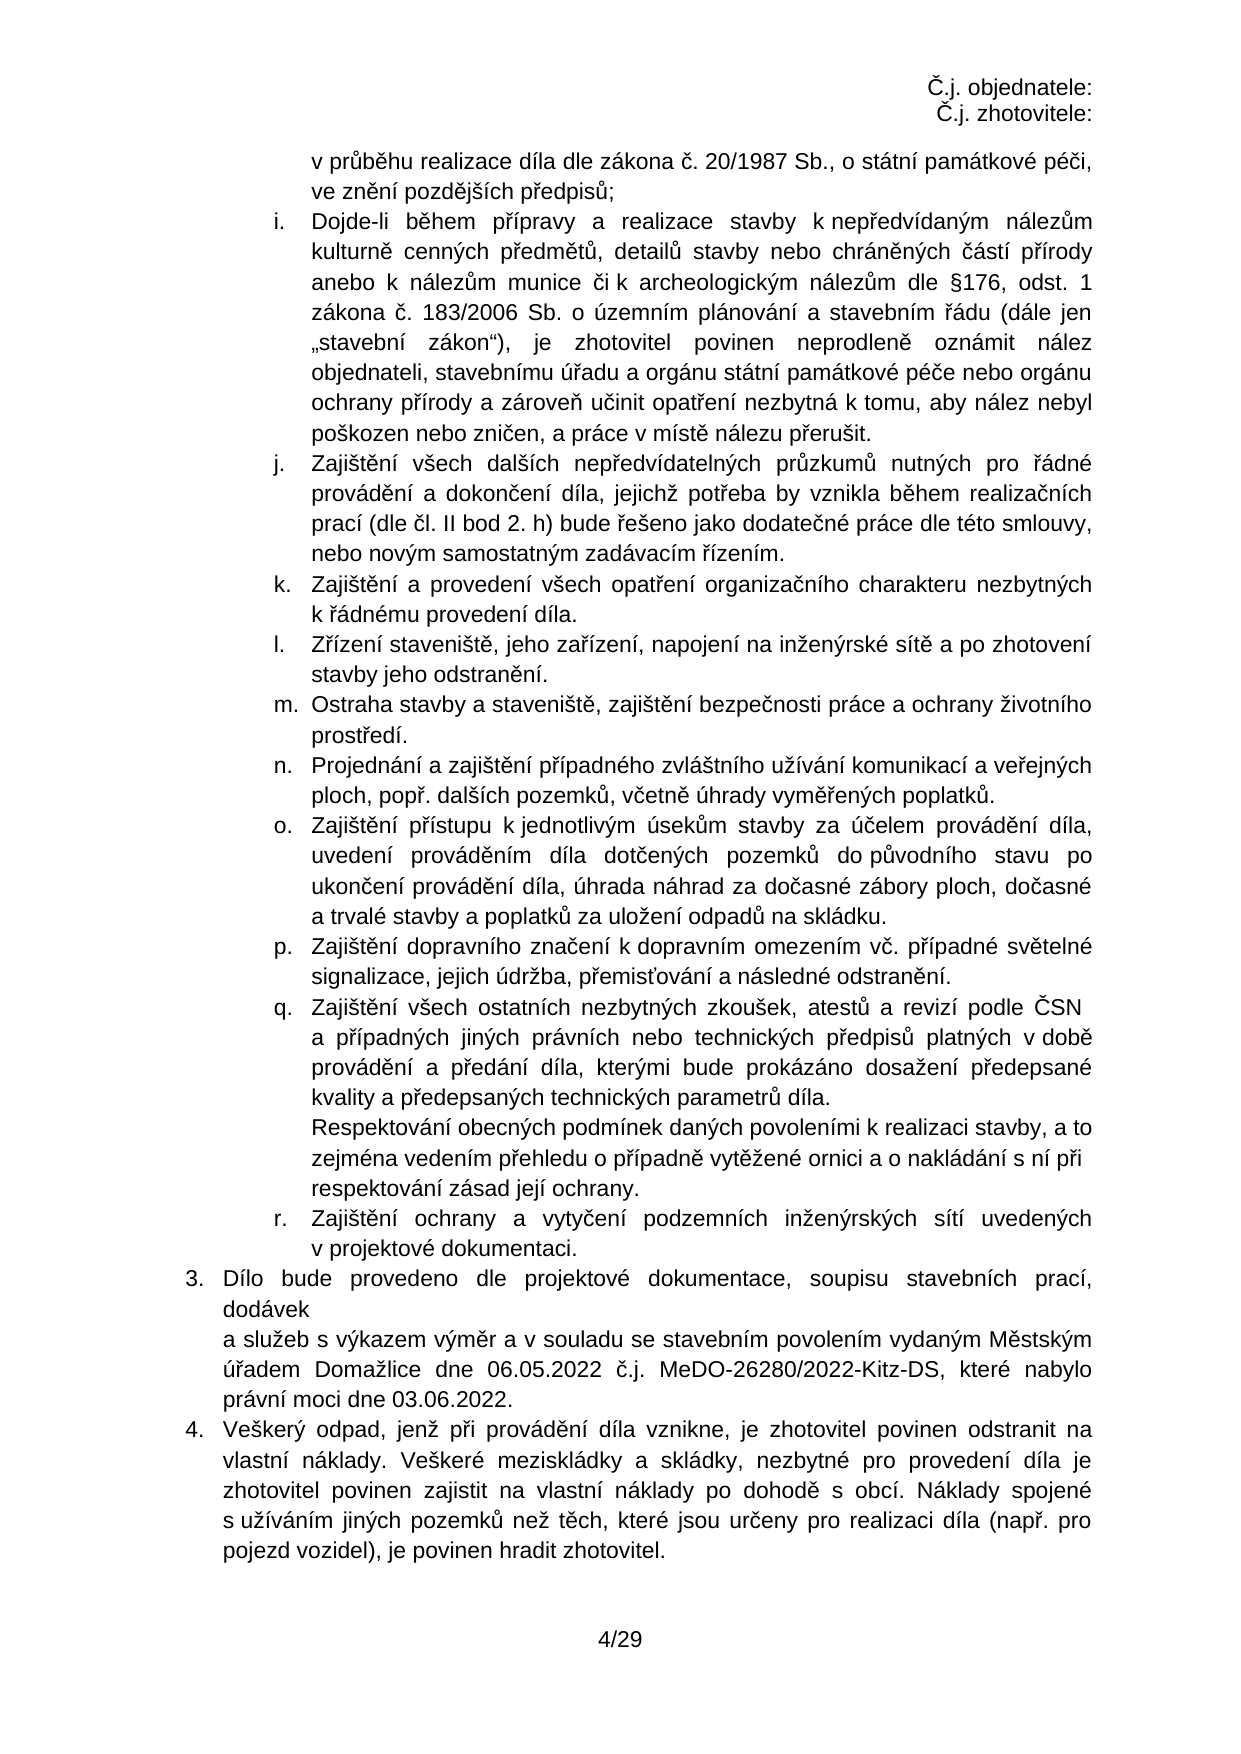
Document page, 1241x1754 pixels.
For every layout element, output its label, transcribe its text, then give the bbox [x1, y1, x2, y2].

list Zřízení staveniště, jeho zařízení, napojení na inženýrské sítě a po zhotovení stavby jeho odstranění. [274, 631, 1093, 687]
list Veškerý odpad, jenž při provádění díla vznikne, je zhotovitel povinen odstranit na vlastní náklady. Veškeré meziskládky a skládky, nezbytné pro provedení díla je zhotovitel povinen zajistit na vlastní náklady po dohodě s obcí. Náklady spojené s užíváním jiných pozemků než těch, které jsou určeny pro realizaci díla (např. pro pojezd vozidel), je povinen hradit zhotovitel. [185, 1416, 1093, 1563]
list Ostraha stavby a staveniště, zajištění bezpečnosti práce a ochrany životního prostředí. [274, 691, 1093, 748]
list Dojde-li během přípravy a realizace stavby k nepředvídaným nálezům kulturně cenných předmětů, detailů stavby nebo chráněných částí přírody anebo k nálezům munice či k archeologickým nálezům dle §176, odst. 1 zákona č. 183/2006 Sb. o územním plánování a stavebním řádu (dále jen „stavební zákon“), je zhotovitel povinen neprodleně oznámit nález objednateli, stavebnímu úřadu a orgánu státní památkové péče nebo orgánu ochrany přírody a zároveň učinit opatření nezbytná k tomu, aby nález nebyl poškozen nebo zničen, a práce v místě nálezu přerušit. [274, 208, 1093, 446]
list Respektování obecných podmínek daných povoleními k realizaci stavby, a to zejména vedením přehledu o případně vytěžené ornici a o nakládání s ní při respektování zásad její ochrany. [311, 1114, 1093, 1201]
list Zajištění ochrany a vytyčení podzemních inženýrských sítí uvedených v projektové dokumentaci. [274, 1205, 1093, 1261]
list Zajištění a provedení všech opatření organizačního charakteru nezbytných k řádnému provedení díla. [274, 571, 1093, 627]
list Zajištění dopravního značení k dopravním omezením vč. případné světelné signalizace, jejich údržba, přemisťování a následné odstranění. [274, 933, 1093, 989]
list Projednání a zajištění případného zvláštního užívání komunikací a veřejných ploch, popř. dalších pozemků, včetně úhrady vyměřených poplatků. [274, 752, 1093, 808]
list Dílo bude provedeno dle projektové dokumentace, soupisu stavebních prací, dodávek a služeb s výkazem výměr a v souladu se stavebním povolením vydaným Městským úřadem Domažlice dne 06.05.2022 č.j. MeDO-26280/2022-Kitz-DS, které nabylo právní moci dne 03.06.2022. [185, 1265, 1093, 1412]
list Zajištění všech ostatních nezbytných zkoušek, atestů a revizí podle ČSN a případných jiných právních nebo technických předpisů platných v době provádění a předání díla, kterými bude prokázáno dosažení předepsané kvality a předepsaných technických parametrů díla. [274, 993, 1093, 1110]
list Zajištění všech dalších nepředvídatelných průzkumů nutných pro řádné provádění a dokončení díla, jejichž potřeba by vznikla během realizačních prací (dle čl. II bod 2. h) bude řešeno jako dodatečné práce dle této smlouvy, nebo novým samostatným zadávacím řízením. [274, 450, 1093, 567]
list Zajištění přístupu k jednotlivým úsekům stavby za účelem provádění díla, uvedení prováděním díla dotčených pozemků do původního stavu po ukončení provádění díla, úhrada náhrad za dočasné zábory ploch, dočasné a trvalé stavby a poplatků za uložení odpadů na skládku. [274, 812, 1093, 929]
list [274, 148, 1093, 204]
